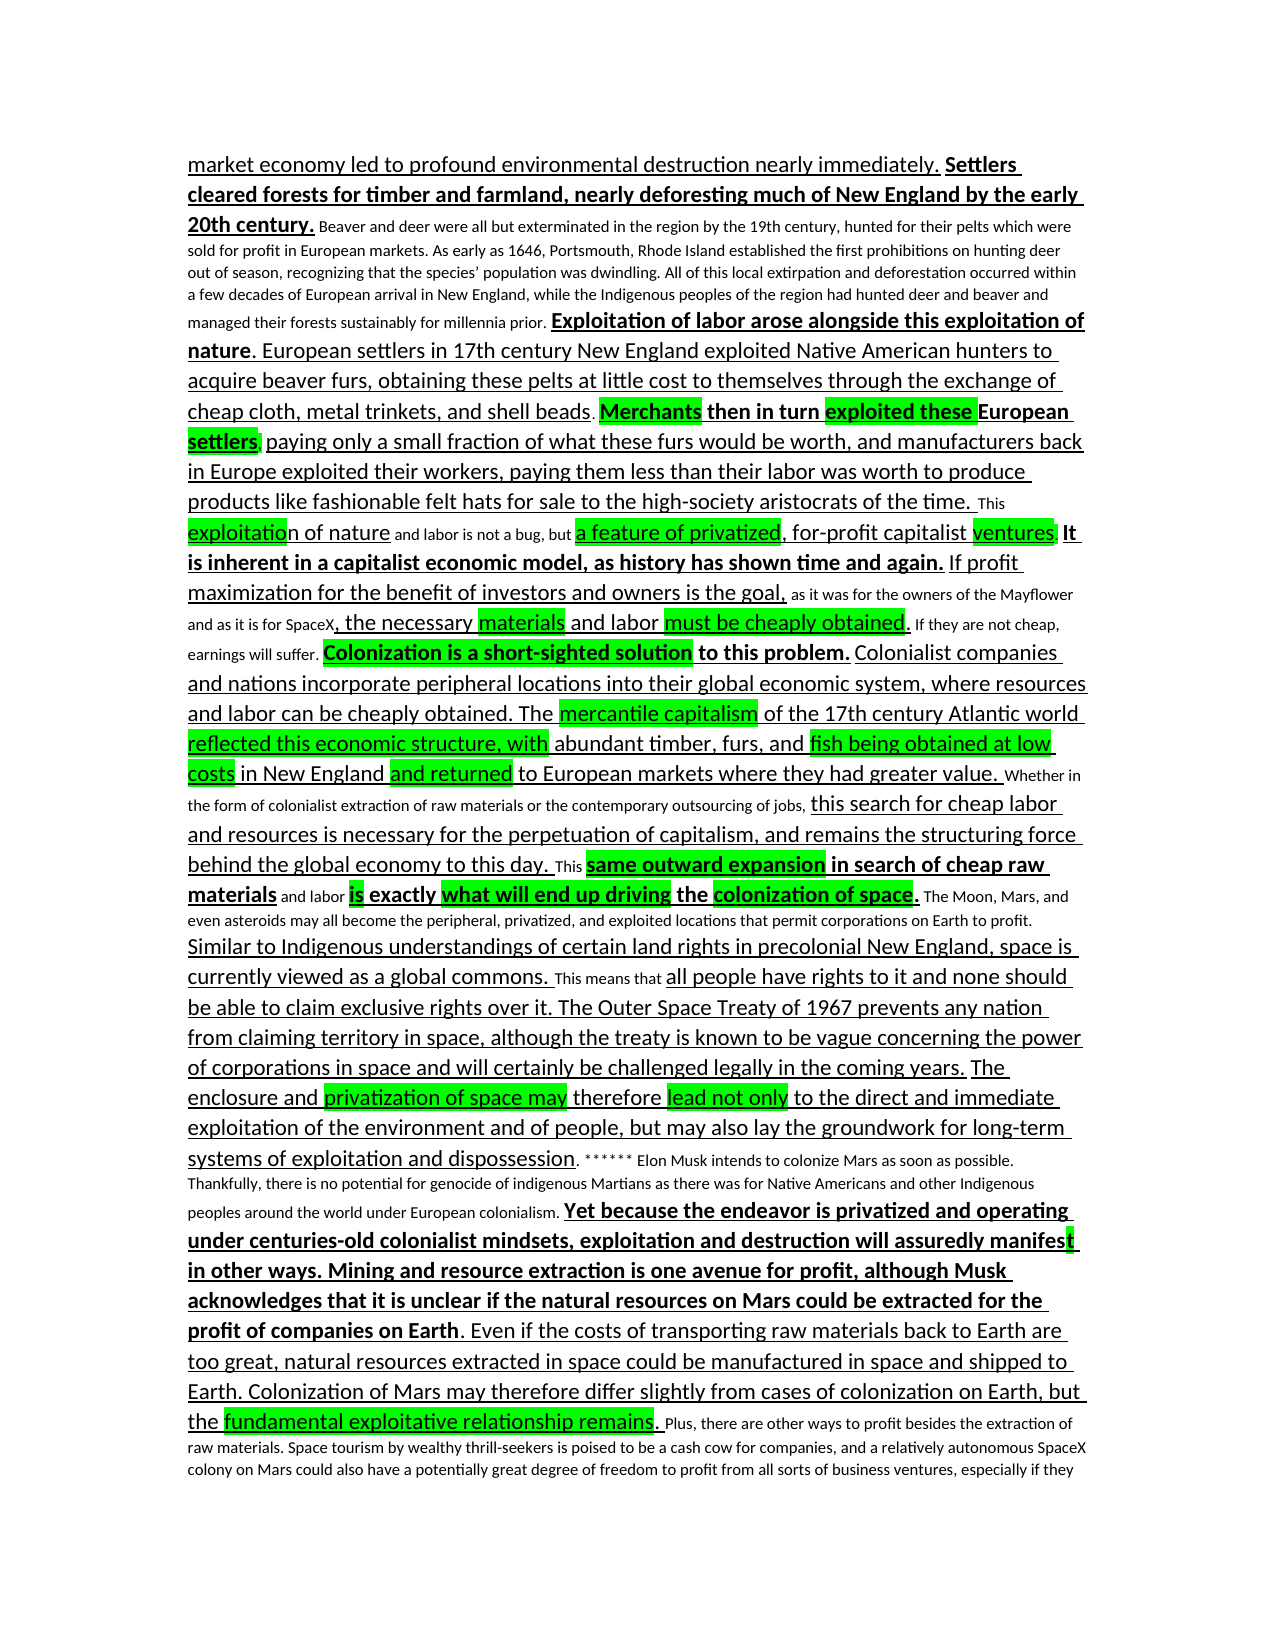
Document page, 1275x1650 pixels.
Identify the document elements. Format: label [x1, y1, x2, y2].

text [187, 694, 1087, 1401]
text [187, 150, 1087, 693]
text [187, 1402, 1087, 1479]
